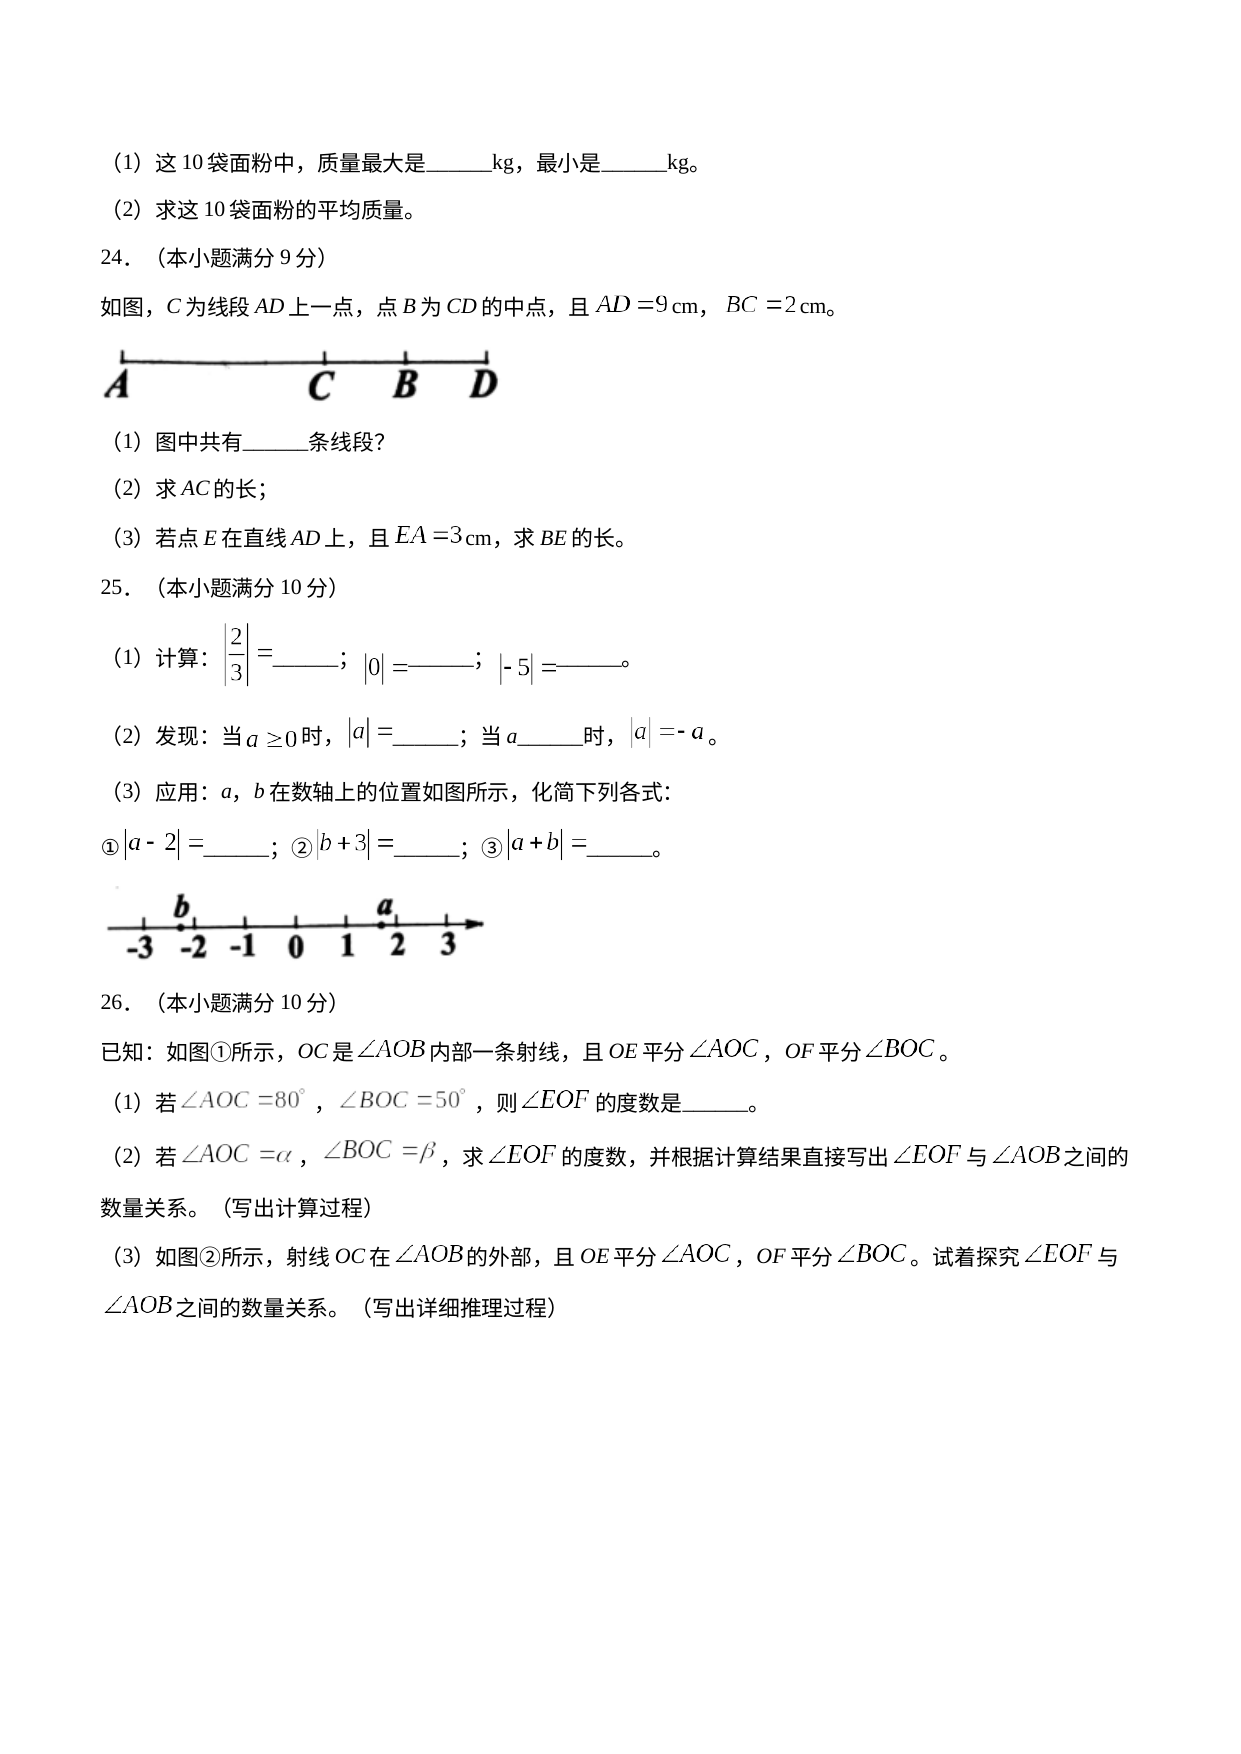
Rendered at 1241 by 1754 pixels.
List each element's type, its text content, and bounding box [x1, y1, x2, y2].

text 26．（本小题满分10分） [100, 986, 1140, 1017]
text （1）若，，则的度数是______。 [100, 1084, 1140, 1120]
picture [100, 339, 523, 412]
text （1）计算：______；______；______。 [100, 618, 1140, 695]
text （3）应用：a，b在数轴上的位置如图所示，化简下列各式： [100, 775, 1140, 807]
text 24．（本小题满分9分） [100, 241, 1140, 272]
text 如图，C为线段AD上一点，点B为CD的中点，且cm，cm。 [100, 288, 1140, 323]
text ①______；②______；③______。 [100, 822, 1140, 871]
text （2）求这10袋面粉的平均质量。 [100, 193, 1140, 225]
picture [100, 886, 506, 973]
text （2）求AC的长； [100, 472, 1140, 504]
text 25．（本小题满分10分） [100, 571, 1140, 602]
text （2）若，，求的度数，并根据计算结果直接写出与之间的数量关系。（写出计算过程） [100, 1136, 1140, 1223]
text （1）图中共有______条线段？ [100, 425, 1140, 456]
text （1）这10袋面粉中，质量最大是______kg，最小是______kg。 [100, 146, 1140, 177]
text 已知：如图①所示，OC是内部一条射线，且OE平分，OF平分。 [100, 1033, 1140, 1068]
text （3）若点E在直线AD上，且cm，求BE的长。 [100, 520, 1140, 555]
text （2）发现：当时，______；当a______时，。 [100, 711, 1140, 759]
text （3）如图②所示，射线OC在的外部，且OE平分，OF平分。试着探究与之间的数量关系。（写出详细推理过程） [100, 1238, 1140, 1325]
